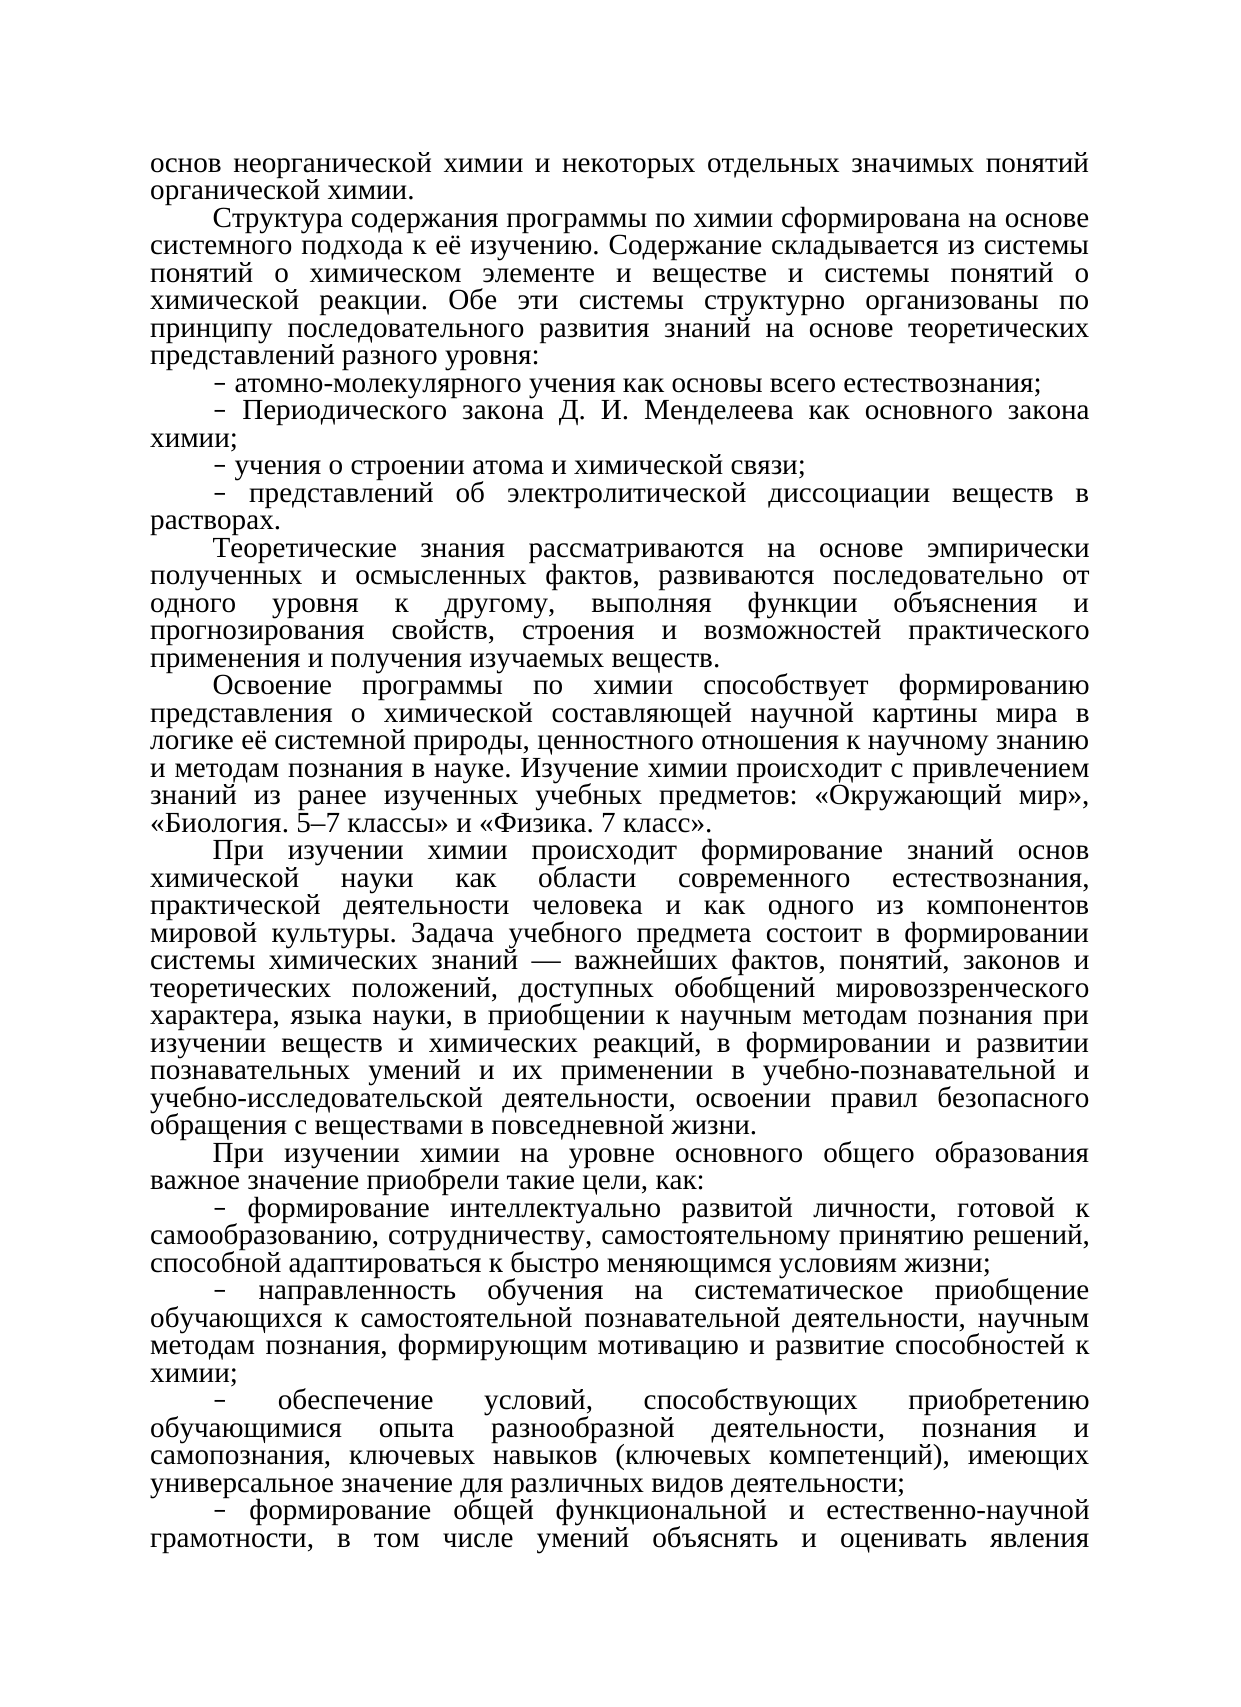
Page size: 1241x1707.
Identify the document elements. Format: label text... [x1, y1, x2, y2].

text – формирование интеллектуально развитой личности, готовой к самообразованию, сотрудничеству, самостоятельному принятию решений, способной адаптироваться к быстро меняющимся условиям жизни; [150, 1195, 1090, 1277]
text ​Теоретические знания рассматриваются на основе эмпирически полученных и осмысленных фактов, развиваются последовательно от одного уровня к другому, выполняя функции объяснения и прогнозирования свойств, строения и возможностей практического применения и получения изучаемых веществ. [150, 535, 1090, 672]
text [150, 150, 1090, 205]
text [150, 1497, 1090, 1552]
text – обеспечение условий, способствующих приобретению обучающимися опыта разнообразной деятельности, познания и самопознания, ключевых навыков (ключевых компетенций), имеющих универсальное значение для различных видов деятельности; [150, 1387, 1090, 1497]
text При изучении химии на уровне основного общего образования важное значение приобрели такие цели, как: [150, 1140, 1090, 1195]
text – представлений об электролитической диссоциации веществ в растворах. [150, 480, 1090, 535]
text – направленность обучения на систематическое приобщение обучающихся к самостоятельной познавательной деятельности, научным методам познания, формирующим мотивацию и развитие способностей к химии; [150, 1277, 1090, 1387]
text – Периодического закона Д. И. Менделеева как основного закона химии; [150, 397, 1090, 452]
text При изучении химии происходит формирование знаний основ химической науки как области современного естествознания, практической деятельности человека и как одного из компонентов мировой культуры. Задача учебного предмета состоит в формировании системы химических знаний — важнейших фактов, понятий, законов и теоретических положений, доступных обобщений мировоззренческого характера, языка науки, в приобщении к научным методам познания при изучении веществ и химических реакций, в формировании и развитии познавательных умений и их применении в учебно-познавательной и учебно-исследовательской деятельности, освоении правил безопасного обращения с веществами в повседневной жизни. [150, 837, 1090, 1140]
text – атомно­-молекулярного учения как основы всего естествознания; [150, 370, 1090, 397]
text Структура содержания программы по химии сформирована на основе системного подхода к её изучению. Содержание складывается из системы понятий о химическом элементе и веществе и системы понятий о химической реакции. Обе эти системы структурно организованы по принципу последовательного развития знаний на основе теоретических представлений разного уровня: [150, 205, 1090, 370]
text Освоение программы по химии способствует формированию представления о химической составляющей научной картины мира в логике её системной природы, ценностного отношения к научному знанию и методам познания в науке. Изучение химии происходит с привлечением знаний из ранее изученных учебных предметов: «Окружающий мир», «Биология. 5–7 классы» и «Физика. 7 класс». [150, 672, 1090, 837]
text – учения о строении атома и химической связи; [150, 452, 1090, 480]
